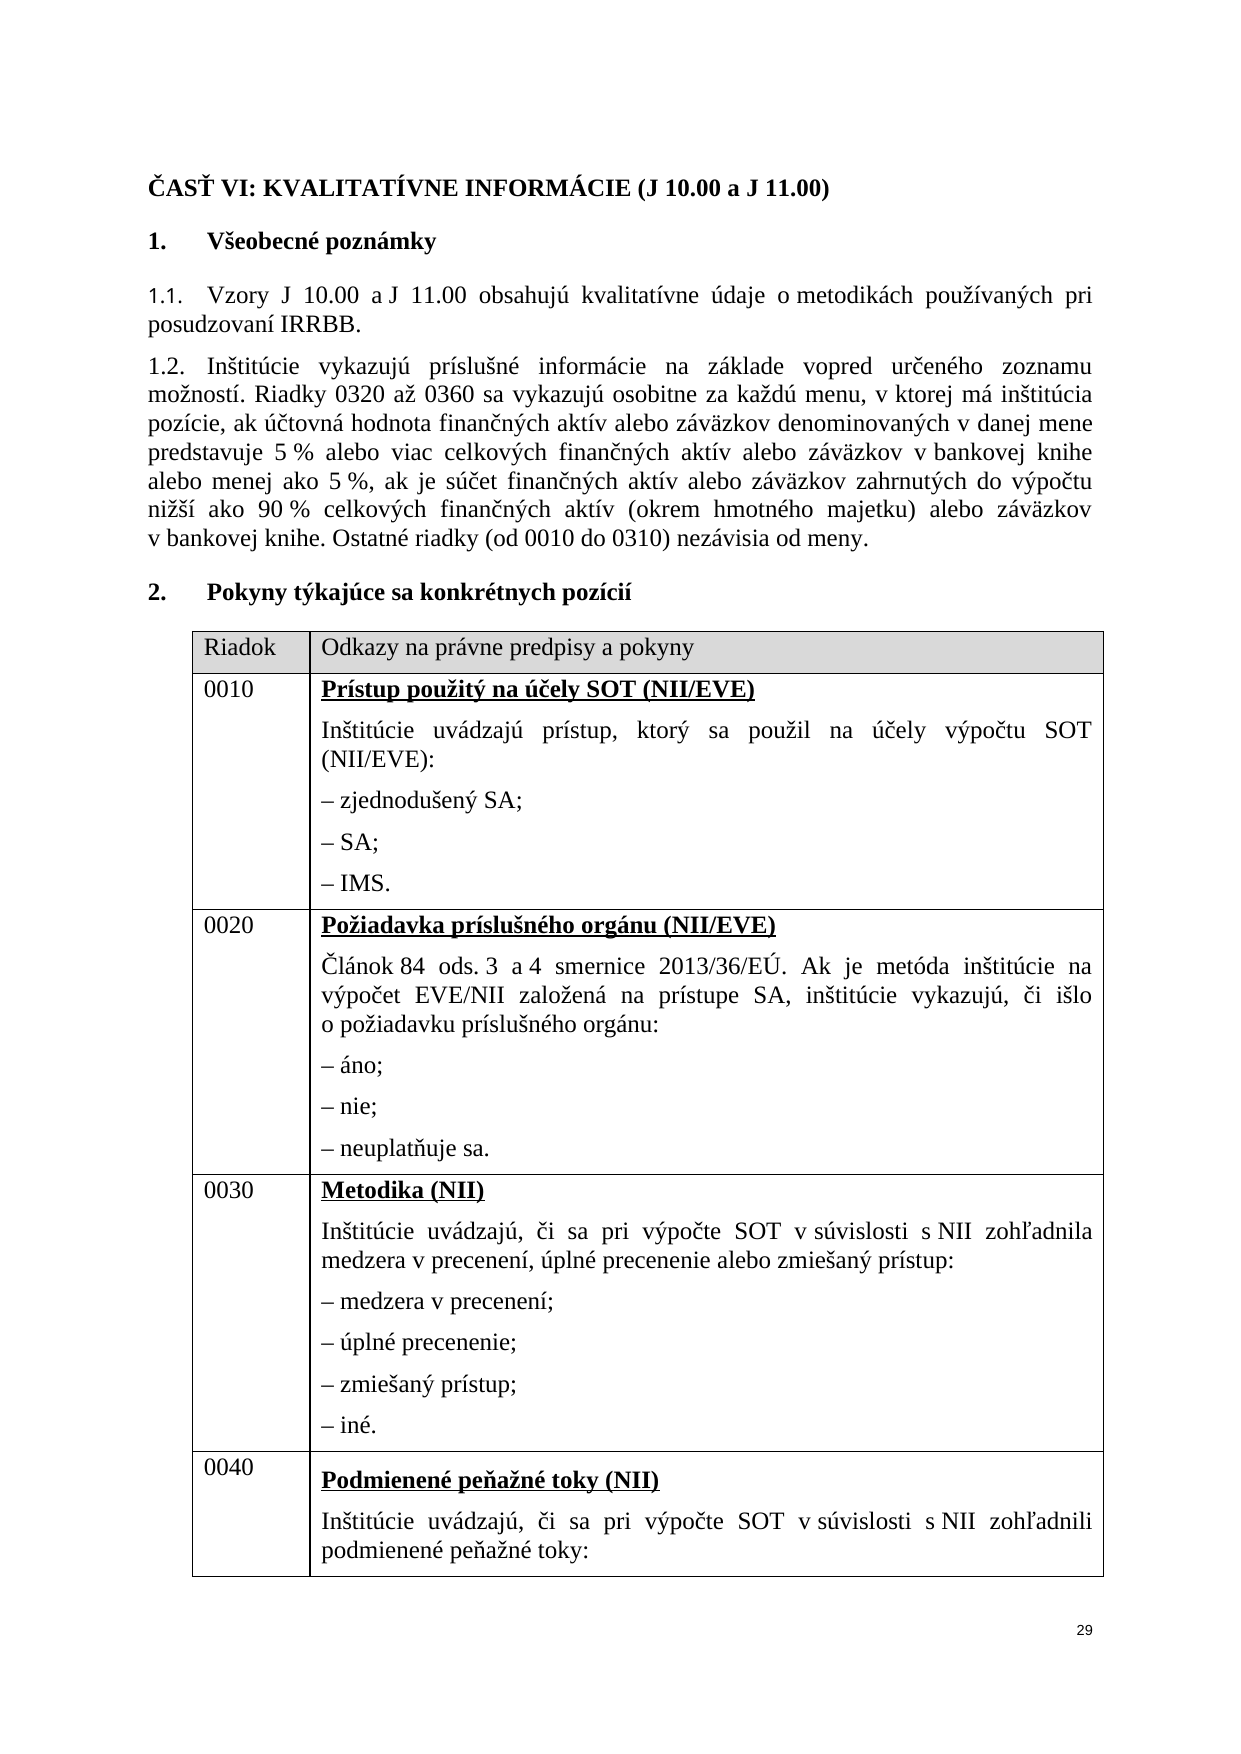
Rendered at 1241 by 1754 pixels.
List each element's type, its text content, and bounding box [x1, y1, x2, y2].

table_cell Požiadavka príslušného orgánu (NII/EVE) Článok 84 ods. 3 a 4 smernice 2013/36/EÚ. Ak je metóda inštitúcie na výpočet EVE/NII založená na prístupe SA, inštitúcie vykazujú, či išlo o požiadavku príslušného orgánu: – áno; – nie; – neuplatňuje sa. [311, 910, 1103, 1174]
table_cell Metodika (NII) Inštitúcie uvádzajú, či sa pri výpočte SOT v súvislosti s NII zohľadnila medzera v precenení, úplné precenenie alebo zmiešaný prístup: – medzera v precenení; – úplné precenenie; – zmiešaný prístup; – iné. [311, 1175, 1103, 1451]
table_cell 0010 [193, 674, 309, 909]
list 1. Všeobecné poznámky [148, 226, 1093, 255]
table_cell 0030 [193, 1175, 309, 1451]
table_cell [311, 1452, 1103, 1576]
table_cell 0040 [193, 1452, 309, 1576]
table_cell 0020 [193, 910, 309, 1174]
text 1.2. Inštitúcie vykazujú príslušné informácie na základe vopred určeného zoznamu možností. Riadky 0320 až 0360 sa vykazujú osobitne za každú menu, v ktorej má inštitúcia pozície, ak účtovná hodnota finančných aktív alebo záväzkov denominovaných v danej mene predstavuje 5 % alebo viac celkových finančných aktív alebo záväzkov v bankovej knihe alebo menej ako 5 %, ak je súčet finančných aktív alebo záväzkov zahrnutých do výpočtu nižší ako 90 % celkových finančných aktív (okrem hmotného majetku) alebo záväzkov v bankovej knihe. Ostatné riadky (od 0010 do 0310) nezávisia od meny. [148, 351, 1093, 552]
list 2. Pokyny týkajúce sa konkrétnych pozícií [148, 577, 1093, 606]
table_header Riadok [193, 632, 309, 673]
subtitle ČASŤ VI: KVALITATÍVNE INFORMÁCIE (J 10.00 a J 11.00) [148, 173, 1093, 201]
table_cell Prístup použitý na účely SOT (NII/EVE) Inštitúcie uvádzajú prístup, ktorý sa použil na účely výpočtu SOT (NII/EVE): – zjednodušený SA; – SA; – IMS. [311, 674, 1103, 909]
table_header Odkazy na právne predpisy a pokyny [311, 632, 1103, 673]
text 1.1. Vzory J 10.00 a J 11.00 obsahujú kvalitatívne údaje o metodikách používaných pri posudzovaní IRRBB. [148, 280, 1093, 338]
